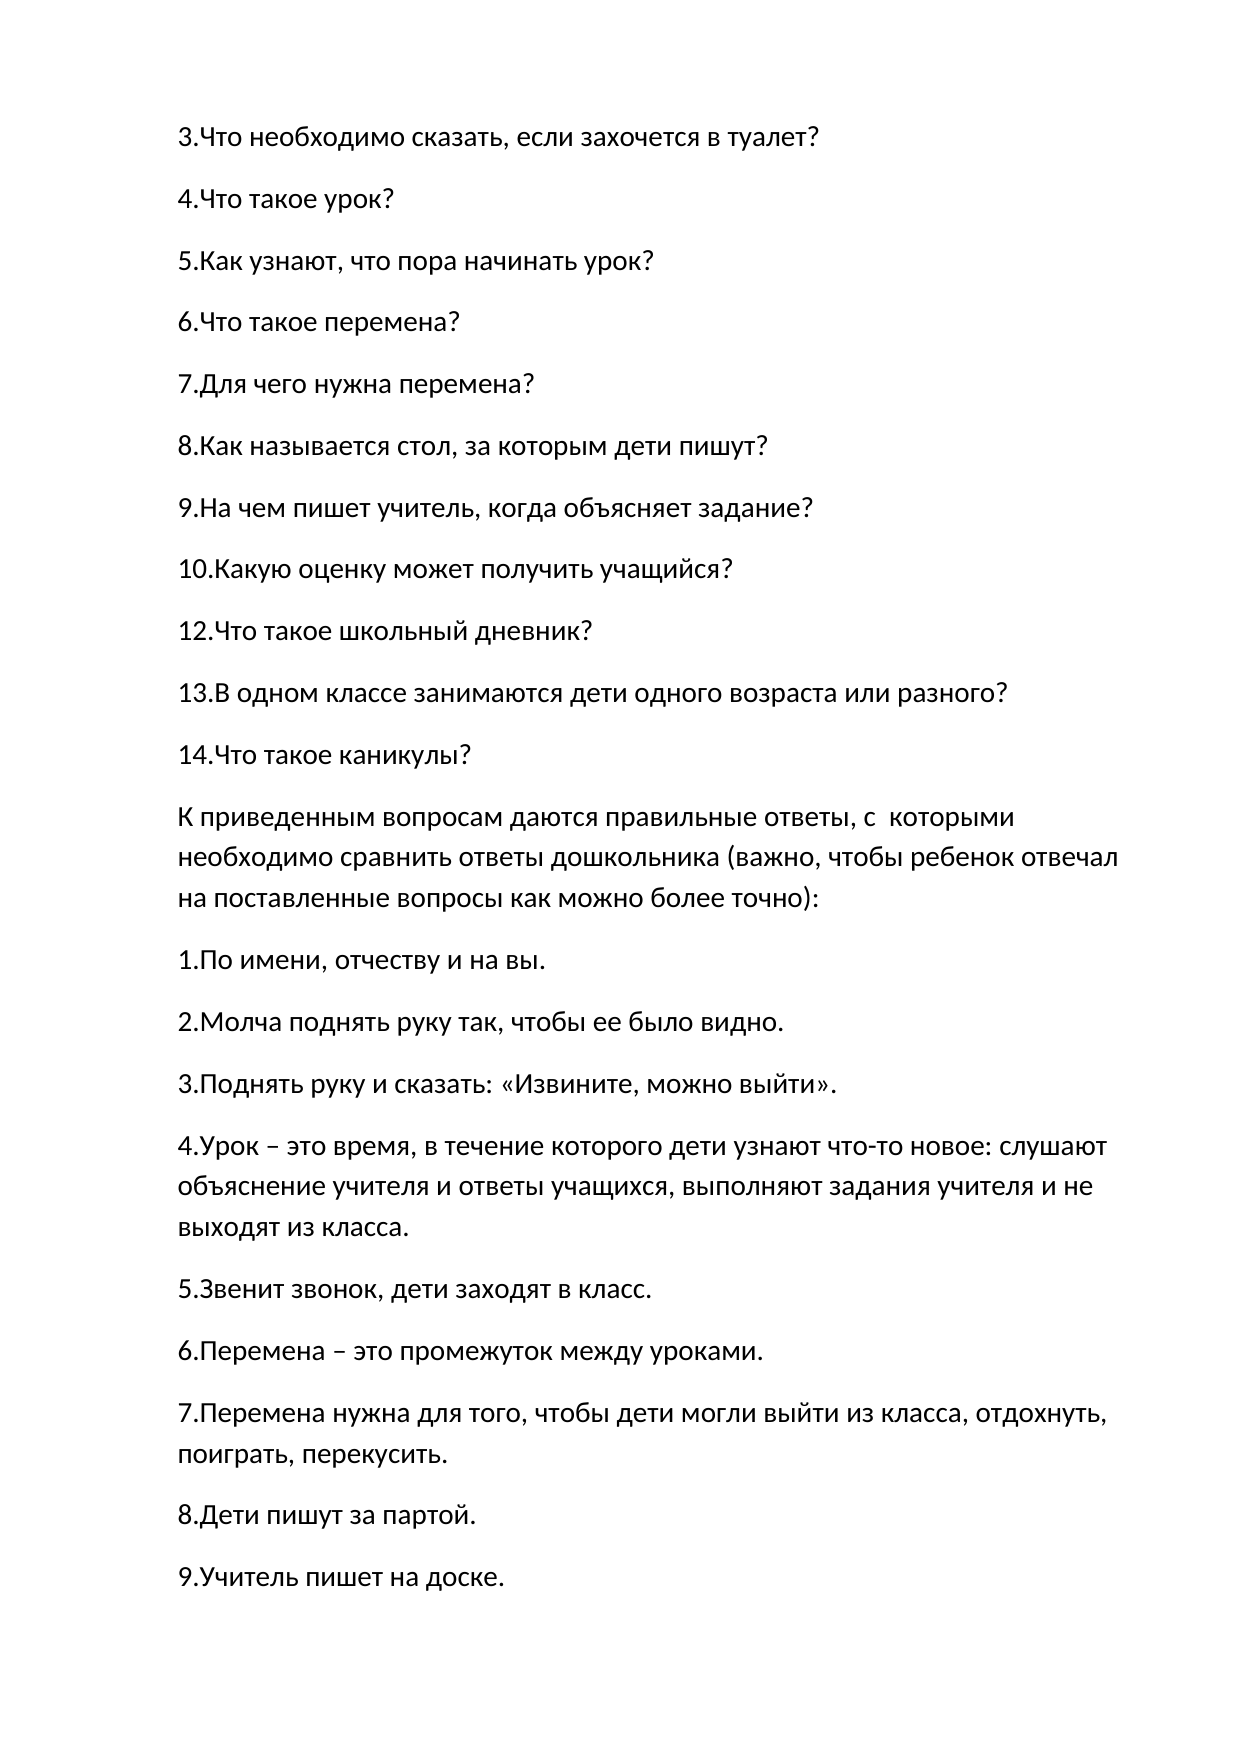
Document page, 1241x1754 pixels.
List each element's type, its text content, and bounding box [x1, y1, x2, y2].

text 7.Перемена нужна для того, чтобы дети могли выйти из класса, отдохнуть, поиграть, перекусить. [177, 1394, 1152, 1470]
text 1.По имени, отчеству и на вы. [177, 941, 1152, 977]
text 10.Какую оценку может получить учащийся? [177, 551, 1152, 586]
text 4.Что такое урок? [177, 180, 1152, 216]
text 4.Урок – это время, в течение которого дети узнают что-то новое: слушают объяснение учителя и ответы учащихся, выполняют задания учителя и не выходят из класса. [177, 1127, 1152, 1244]
text К приведенным вопросам даются правильные ответы, с которыми необходимо сравнить ответы дошкольника (важно, чтобы ребенок отвечал на поставленные вопросы как можно более точно): [177, 798, 1152, 915]
text 9.Учитель пишет на доске. [177, 1558, 1152, 1594]
text 3.Что необходимо сказать, если захочется в туалет? [177, 118, 1152, 154]
text 7.Для чего нужна перемена? [177, 365, 1152, 401]
text 6.Перемена – это промежуток между уроками. [177, 1332, 1152, 1368]
text 3.Поднять руку и сказать: «Извините, можно выйти». [177, 1065, 1152, 1100]
text 5.Как узнают, что пора начинать урок? [177, 242, 1152, 277]
text 9.На чем пишет учитель, когда объясняет задание? [177, 489, 1152, 524]
text 8.Как называется стол, за которым дети пишут? [177, 427, 1152, 463]
text 8.Дети пишут за партой. [177, 1496, 1152, 1532]
text 12.Что такое школьный дневник? [177, 612, 1152, 648]
text 14.Что такое каникулы? [177, 736, 1152, 771]
text 2.Молча поднять руку так, чтобы ее было видно. [177, 1003, 1152, 1039]
text 13.В одном классе занимаются дети одного возраста или разного? [177, 674, 1152, 710]
text 6.Что такое перемена? [177, 303, 1152, 339]
text 5.Звенит звонок, дети заходят в класс. [177, 1270, 1152, 1306]
